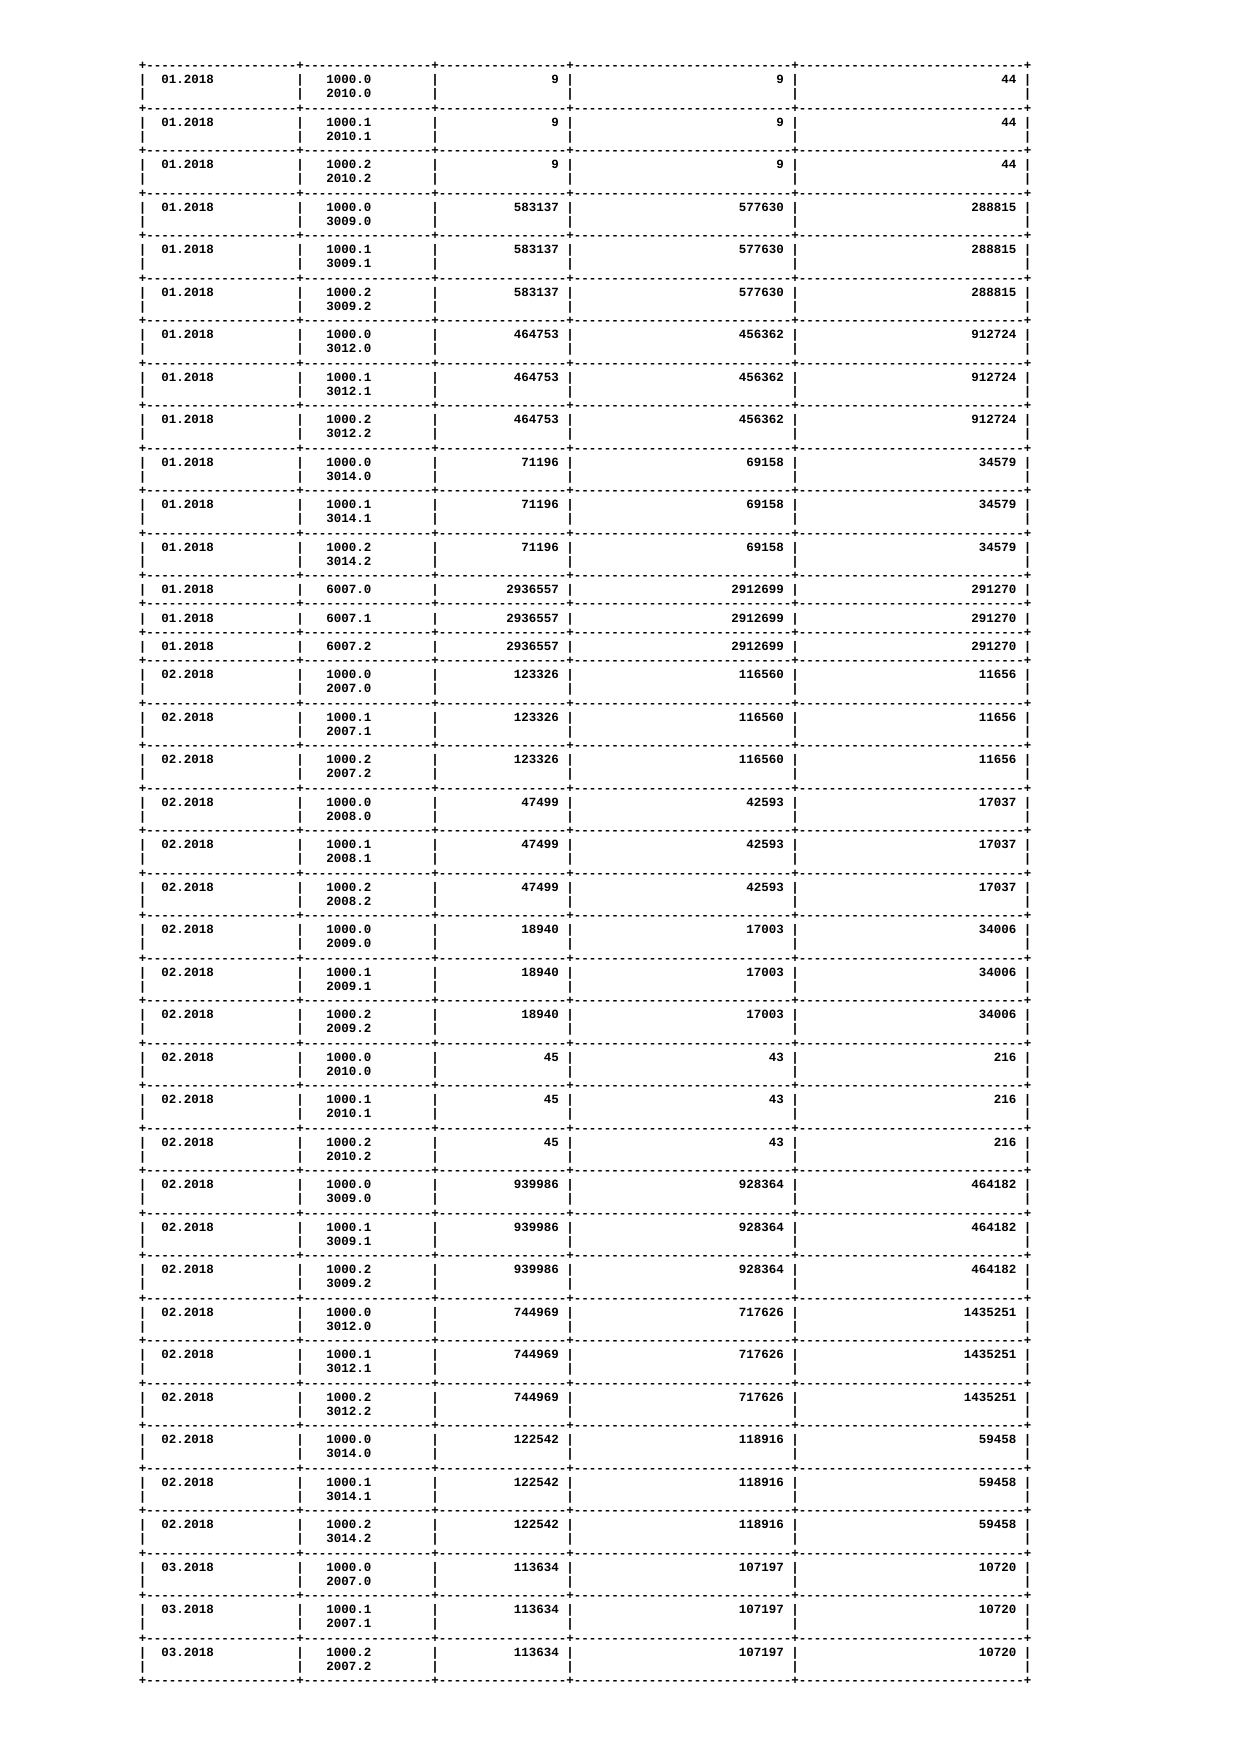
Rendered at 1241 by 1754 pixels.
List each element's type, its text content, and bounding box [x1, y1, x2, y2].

text +--------------------+-----------------+-----------------+-----------------------------+------------------------------+ [139, 1122, 1101, 1136]
text | | 2010.2 | | | | [139, 172, 1101, 187]
text | 01.2018 | 1000.1 | 464753 | 456362 | 912724 | [139, 371, 1101, 385]
text +--------------------+-----------------+-----------------+-----------------------------+------------------------------+ [139, 909, 1101, 923]
text | 02.2018 | 1000.0 | 939986 | 928364 | 464182 | [139, 1178, 1101, 1192]
text +--------------------+-----------------+-----------------+-----------------------------+------------------------------+ [139, 1334, 1101, 1348]
text | | 3012.2 | | | | [139, 1405, 1101, 1419]
text | | 3014.2 | | | | [139, 1532, 1101, 1547]
text +--------------------+-----------------+-----------------+-----------------------------+------------------------------+ [139, 442, 1101, 456]
text +--------------------+-----------------+-----------------+-----------------------------+------------------------------+ [139, 1207, 1101, 1221]
text | | 2007.1 | | | | [139, 1617, 1101, 1632]
text | 02.2018 | 1000.1 | 122542 | 118916 | 59458 | [139, 1476, 1101, 1490]
text | 02.2018 | 1000.2 | 122542 | 118916 | 59458 | [139, 1518, 1101, 1532]
text | 02.2018 | 1000.2 | 744969 | 717626 | 1435251 | [139, 1391, 1101, 1405]
text | | 3009.1 | | | | [139, 1235, 1101, 1249]
text | 02.2018 | 1000.0 | 18940 | 17003 | 34006 | [139, 923, 1101, 937]
text | | 2010.0 | | | | [139, 87, 1101, 102]
text | 02.2018 | 1000.1 | 123326 | 116560 | 11656 | [139, 711, 1101, 725]
text +--------------------+-----------------+-----------------+-----------------------------+------------------------------+ [139, 484, 1101, 498]
text | | 2010.2 | | | | [139, 1150, 1101, 1164]
text | 01.2018 | 1000.1 | 71196 | 69158 | 34579 | [139, 498, 1101, 512]
text | 02.2018 | 1000.0 | 123326 | 116560 | 11656 | [139, 668, 1101, 682]
text +--------------------+-----------------+-----------------+-----------------------------+------------------------------+ [139, 1079, 1101, 1093]
text | 01.2018 | 1000.2 | 9 | 9 | 44 | [139, 158, 1101, 172]
text | 01.2018 | 6007.0 | 2936557 | 2912699 | 291270 | [139, 583, 1101, 597]
text | 02.2018 | 1000.2 | 18940 | 17003 | 34006 | [139, 1008, 1101, 1022]
text +--------------------+-----------------+-----------------+-----------------------------+------------------------------+ [139, 1377, 1101, 1391]
text | | 2009.0 | | | | [139, 937, 1101, 952]
text | | 2008.0 | | | | [139, 810, 1101, 824]
text +--------------------+-----------------+-----------------+-----------------------------+------------------------------+ [139, 527, 1101, 541]
text +--------------------+-----------------+-----------------+-----------------------------+------------------------------+ [139, 1462, 1101, 1476]
text | 01.2018 | 1000.1 | 583137 | 577630 | 288815 | [139, 243, 1101, 257]
text +--------------------+-----------------+-----------------+-----------------------------+------------------------------+ [139, 782, 1101, 796]
text | 02.2018 | 1000.1 | 45 | 43 | 216 | [139, 1093, 1101, 1107]
text +--------------------+-----------------+-----------------+-----------------------------+------------------------------+ [139, 1547, 1101, 1561]
text | | 2007.2 | | | | [139, 1660, 1101, 1674]
text | | 3012.0 | | | | [139, 1320, 1101, 1334]
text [139, 102, 1101, 116]
text +--------------------+-----------------+-----------------+-----------------------------+------------------------------+ [139, 272, 1101, 286]
text | | 3009.0 | | | | [139, 215, 1101, 229]
text | | 3014.0 | | | | [139, 1447, 1101, 1462]
text +--------------------+-----------------+-----------------+-----------------------------+------------------------------+ [139, 187, 1101, 201]
text | | 3012.1 | | | | [139, 385, 1101, 399]
text | | 2007.0 | | | | [139, 682, 1101, 697]
text | | 3014.1 | | | | [139, 1490, 1101, 1504]
text +--------------------+-----------------+-----------------+-----------------------------+------------------------------+ [139, 1164, 1101, 1178]
text | 01.2018 | 1000.0 | 71196 | 69158 | 34579 | [139, 456, 1101, 470]
text | | 2007.2 | | | | [139, 767, 1101, 782]
text | | 2007.0 | | | | [139, 1575, 1101, 1589]
text | 02.2018 | 1000.1 | 939986 | 928364 | 464182 | [139, 1221, 1101, 1235]
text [139, 1674, 1101, 1688]
text | 03.2018 | 1000.0 | 113634 | 107197 | 10720 | [139, 1561, 1101, 1575]
text | 02.2018 | 1000.1 | 47499 | 42593 | 17037 | [139, 838, 1101, 852]
text | | 2009.1 | | | | [139, 980, 1101, 994]
text | 02.2018 | 1000.2 | 123326 | 116560 | 11656 | [139, 753, 1101, 767]
text | 02.2018 | 1000.0 | 47499 | 42593 | 17037 | [139, 796, 1101, 810]
text | 02.2018 | 1000.0 | 744969 | 717626 | 1435251 | [139, 1306, 1101, 1320]
text | 01.2018 | 1000.0 | 583137 | 577630 | 288815 | [139, 201, 1101, 215]
text +--------------------+-----------------+-----------------+-----------------------------+------------------------------+ [139, 399, 1101, 413]
text | 01.2018 | 1000.1 | 9 | 9 | 44 | [139, 116, 1101, 130]
text | | 3009.0 | | | | [139, 1192, 1101, 1207]
text | 02.2018 | 1000.2 | 939986 | 928364 | 464182 | [139, 1263, 1101, 1277]
text | | 2008.1 | | | | [139, 852, 1101, 867]
text | 02.2018 | 1000.0 | 122542 | 118916 | 59458 | [139, 1433, 1101, 1447]
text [139, 59, 1101, 73]
text | | 3014.0 | | | | [139, 470, 1101, 484]
text +--------------------+-----------------+-----------------+-----------------------------+------------------------------+ [139, 357, 1101, 371]
text +--------------------+-----------------+-----------------+-----------------------------+------------------------------+ [139, 1419, 1101, 1433]
text | | 3014.1 | | | | [139, 512, 1101, 527]
text | 03.2018 | 1000.2 | 113634 | 107197 | 10720 | [139, 1646, 1101, 1660]
text | 01.2018 | 1000.2 | 464753 | 456362 | 912724 | [139, 413, 1101, 427]
text | | 3009.2 | | | | [139, 1277, 1101, 1292]
text | | 2009.2 | | | | [139, 1022, 1101, 1037]
text | 02.2018 | 1000.2 | 47499 | 42593 | 17037 | [139, 881, 1101, 895]
text +--------------------+-----------------+-----------------+-----------------------------+------------------------------+ [139, 1292, 1101, 1306]
text +--------------------+-----------------+-----------------+-----------------------------+------------------------------+ [139, 314, 1101, 328]
text | 02.2018 | 1000.1 | 18940 | 17003 | 34006 | [139, 966, 1101, 980]
text | 03.2018 | 1000.1 | 113634 | 107197 | 10720 | [139, 1603, 1101, 1617]
text | 02.2018 | 1000.0 | 45 | 43 | 216 | [139, 1051, 1101, 1065]
text | | 2010.1 | | | | [139, 130, 1101, 144]
text | 01.2018 | 1000.0 | 464753 | 456362 | 912724 | [139, 328, 1101, 342]
text | 01.2018 | 1000.2 | 583137 | 577630 | 288815 | [139, 286, 1101, 300]
text +--------------------+-----------------+-----------------+-----------------------------+------------------------------+ [139, 1249, 1101, 1263]
text | | 3012.1 | | | | [139, 1362, 1101, 1377]
text | 01.2018 | 1000.0 | 9 | 9 | 44 | [139, 73, 1101, 87]
text +--------------------+-----------------+-----------------+-----------------------------+------------------------------+ [139, 229, 1101, 243]
text | | 3009.1 | | | | [139, 257, 1101, 272]
text | 02.2018 | 1000.2 | 45 | 43 | 216 | [139, 1136, 1101, 1150]
text +--------------------+-----------------+-----------------+-----------------------------+------------------------------+ [139, 697, 1101, 711]
text +--------------------+-----------------+-----------------+-----------------------------+------------------------------+ [139, 994, 1101, 1008]
text +--------------------+-----------------+-----------------+-----------------------------+------------------------------+ [139, 654, 1101, 668]
text | | 3012.2 | | | | [139, 427, 1101, 442]
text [139, 1589, 1101, 1603]
text | | 2010.1 | | | | [139, 1107, 1101, 1122]
text | 01.2018 | 1000.2 | 71196 | 69158 | 34579 | [139, 541, 1101, 555]
text | | 2010.0 | | | | [139, 1065, 1101, 1079]
text | | 3014.2 | | | | [139, 555, 1101, 569]
text | | 3012.0 | | | | [139, 342, 1101, 357]
text +--------------------+-----------------+-----------------+-----------------------------+------------------------------+ [139, 626, 1101, 640]
text | | 2008.2 | | | | [139, 895, 1101, 909]
text +--------------------+-----------------+-----------------+-----------------------------+------------------------------+ [139, 1037, 1101, 1051]
text +--------------------+-----------------+-----------------+-----------------------------+------------------------------+ [139, 824, 1101, 838]
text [139, 144, 1101, 158]
text +--------------------+-----------------+-----------------+-----------------------------+------------------------------+ [139, 867, 1101, 881]
text | 02.2018 | 1000.1 | 744969 | 717626 | 1435251 | [139, 1348, 1101, 1362]
text | 01.2018 | 6007.1 | 2936557 | 2912699 | 291270 | [139, 612, 1101, 626]
text +--------------------+-----------------+-----------------+-----------------------------+------------------------------+ [139, 597, 1101, 612]
text | | 2007.1 | | | | [139, 725, 1101, 739]
text | | 3009.2 | | | | [139, 300, 1101, 314]
text +--------------------+-----------------+-----------------+-----------------------------+------------------------------+ [139, 1504, 1101, 1518]
text +--------------------+-----------------+-----------------+-----------------------------+------------------------------+ [139, 952, 1101, 966]
text +--------------------+-----------------+-----------------+-----------------------------+------------------------------+ [139, 739, 1101, 753]
text +--------------------+-----------------+-----------------+-----------------------------+------------------------------+ [139, 569, 1101, 583]
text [139, 1632, 1101, 1646]
text | 01.2018 | 6007.2 | 2936557 | 2912699 | 291270 | [139, 640, 1101, 654]
